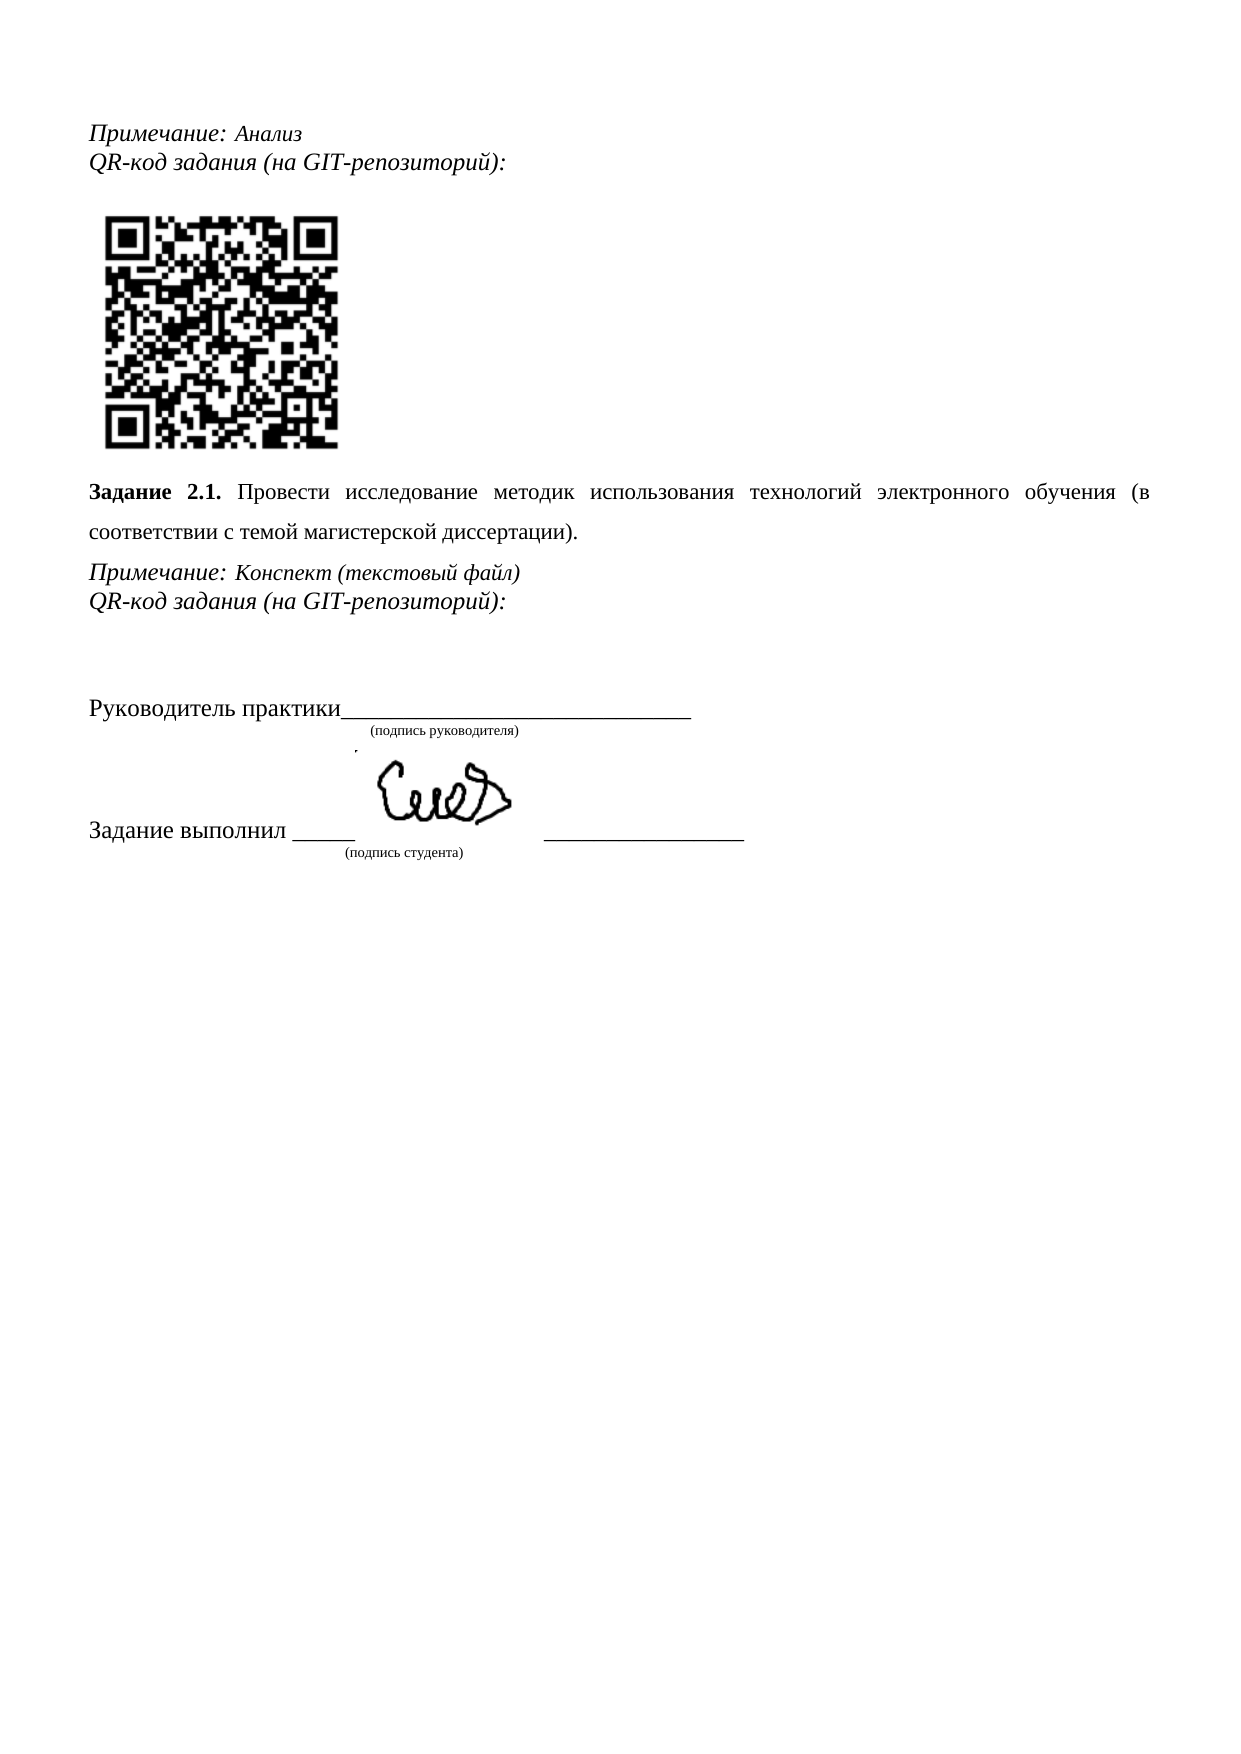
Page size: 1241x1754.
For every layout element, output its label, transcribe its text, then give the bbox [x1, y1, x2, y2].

picture [88, 200, 364, 465]
text (подпись руководителя) [88, 722, 1152, 751]
picture [355, 750, 544, 838]
text QR-код задания (на GIT-репозиторий): [88, 147, 1152, 176]
text QR-код задания (на GIT-репозиторий): [88, 586, 1152, 615]
text Примечание: Анализ [88, 118, 1152, 147]
text Задание 2.1. Провести исследование методик использования технологий электронного обучения (в соответствии с темой магистерской диссертации). [88, 478, 1152, 544]
text Задание выполнил _____________________ [88, 751, 1152, 843]
text (подпись студента) [88, 843, 1152, 872]
text Примечание: Конспект (текстовый файл) [88, 557, 1152, 586]
text Руководитель практики____________________________ [88, 693, 1152, 722]
